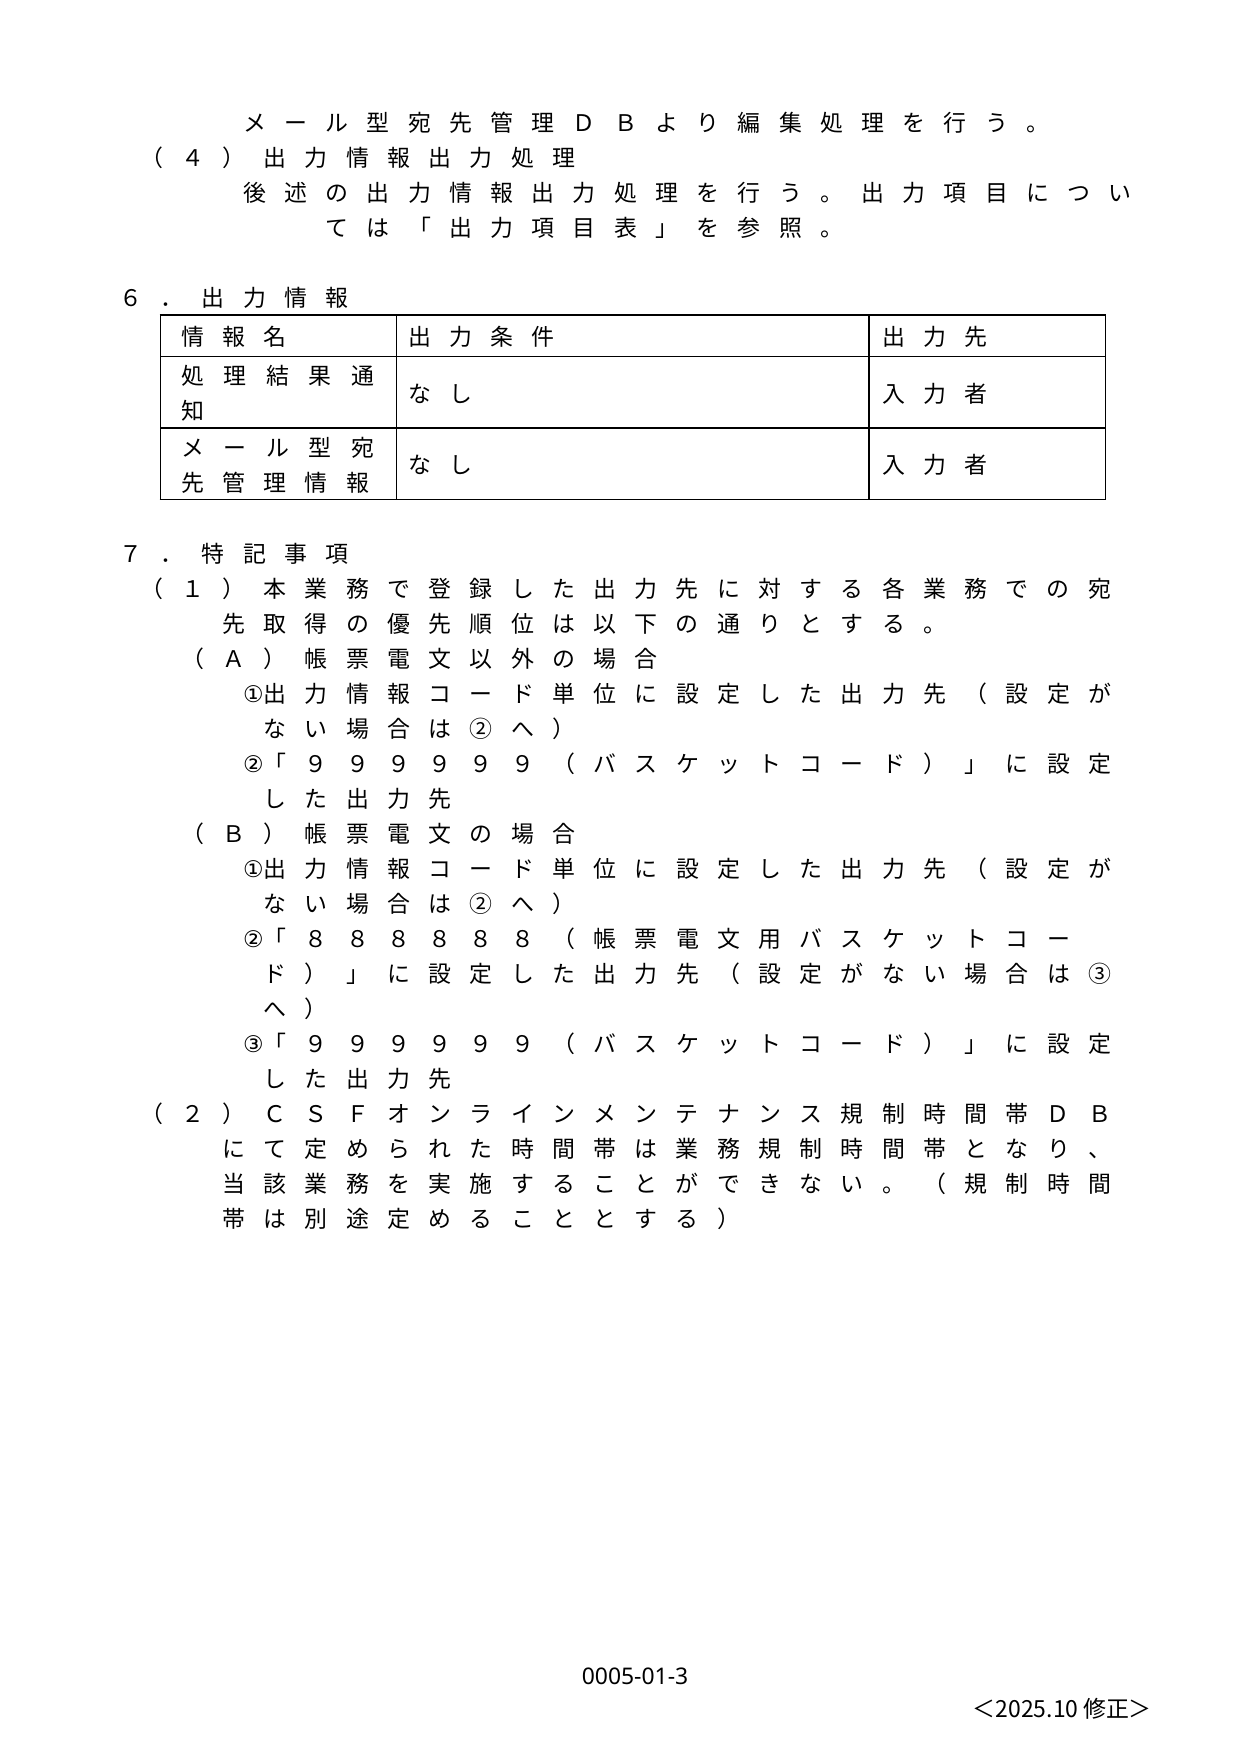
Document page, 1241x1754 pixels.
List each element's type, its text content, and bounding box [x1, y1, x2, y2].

table_cell なし [397, 357, 868, 427]
table_header 情報名 [161, 316, 396, 356]
text （Ａ）帳票電文以外の場合 [161, 640, 1150, 675]
text ６．出力情報 [119, 279, 1150, 314]
table_cell 入力者 [870, 357, 1105, 427]
text ①出力情報コード単位に設定した出力先（設定がない場合は②へ） [222, 850, 1150, 920]
text （１）本業務で登録した出力先に対する各業務での宛先取得の優先順位は以下の通りとする。 [140, 570, 1150, 640]
text ①出力情報コード単位に設定した出力先（設定がない場合は②へ） [222, 675, 1150, 745]
text ③「９９９９９９（バスケットコード）」に設定した出力先 [222, 1025, 1150, 1095]
text 後述の出力情報出力処理を行う。出力項目については「出力項目表」を参照。 [227, 174, 1150, 244]
text メール型宛先管理ＤＢより編集処理を行う。 [225, 104, 1150, 139]
text （４）出力情報出力処理 [140, 139, 1150, 174]
text ７．特記事項 [119, 535, 1150, 570]
table_header 出力先 [870, 316, 1105, 356]
text ②「９９９９９９（バスケットコード）」に設定した出力先 [222, 745, 1150, 815]
text （Ｂ）帳票電文の場合 [161, 815, 1150, 850]
table_header 出力条件 [397, 316, 868, 356]
text ②「８８８８８８（帳票電文用バスケットコード）」に設定した出力先（設定がない場合は③へ） [222, 920, 1150, 1025]
text （２）ＣＳＦオンラインメンテナンス規制時間帯ＤＢにて定められた時間帯は業務規制時間帯となり、当該業務を実施することができない。（規制時間帯は別途定めることとする） [140, 1095, 1150, 1235]
table_cell メール型宛先管理情報 [161, 429, 396, 499]
table_cell なし [397, 429, 868, 499]
table_cell 処理結果通知 [161, 357, 396, 427]
table_cell 入力者 [870, 429, 1105, 499]
